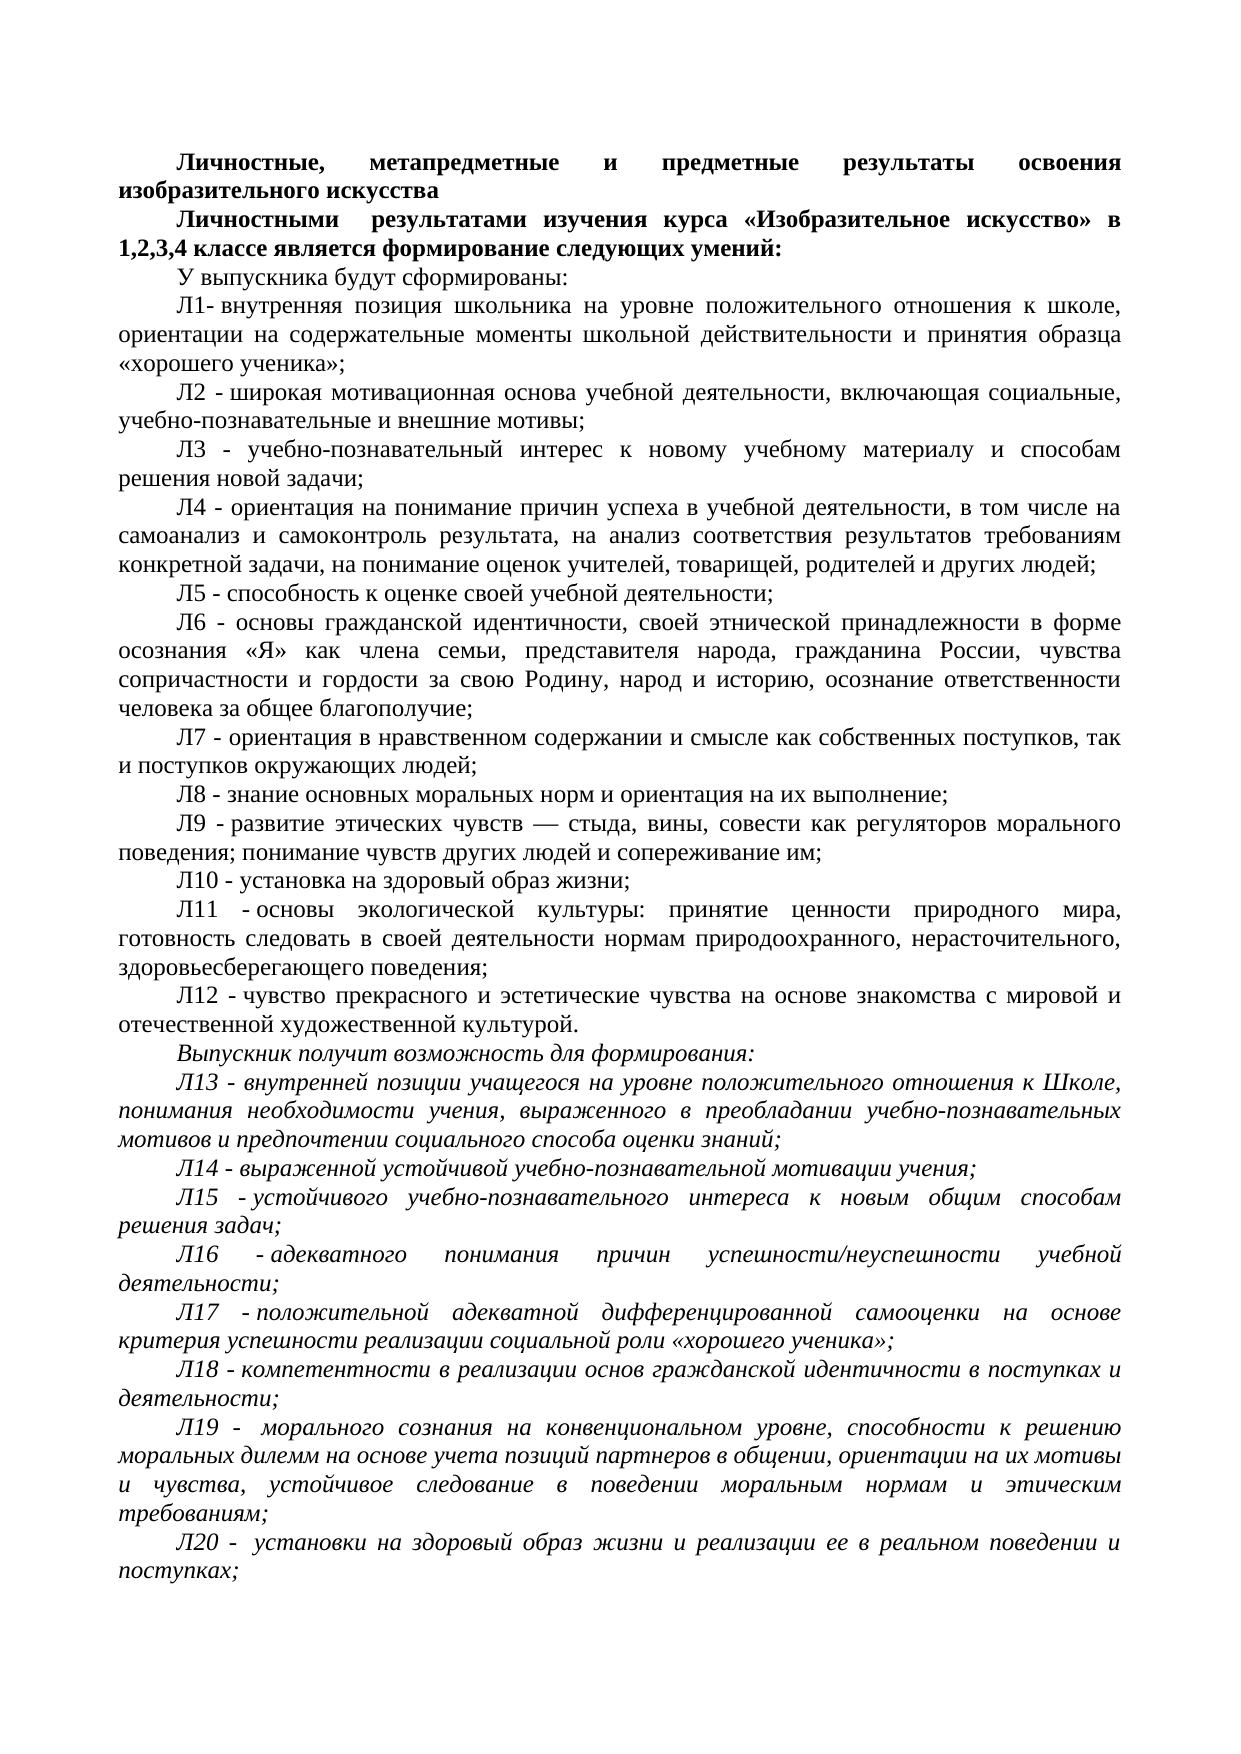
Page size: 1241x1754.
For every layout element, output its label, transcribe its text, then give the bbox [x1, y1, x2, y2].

text Л5 - способность к оценке своей учебной деятельности; [118, 578, 1122, 607]
text Л13 - внутренней позиции учащегося на уровне положительного отношения к Школе, понимания необходимости учения, выраженного в преобладании учебно-познавательных мотивов и предпочтении социального способа оценки знаний; [118, 1067, 1122, 1153]
text Л3 - учебно-познавательный интерес к новому учебному материалу и способам решения новой задачи; [118, 434, 1122, 492]
text Л4 - ориентация на понимание причин успеха в учебной деятельности, в том числе на самоанализ и самоконтроль результата, на анализ соответствия результатов требованиям конкретной задачи, на понимание оценок учителей, товарищей, родителей и других людей; [118, 492, 1122, 578]
text Л6 - основы гражданской идентичности, своей этнической принадлежности в форме осознания «Я» как члена семьи, представителя народа, гражданина России, чувства сопричастности и гордости за свою Родину, народ и историю, осознание ответственности человека за общее благополучие; [118, 607, 1122, 722]
text Л10 - установка на здоровый образ жизни; [118, 866, 1122, 894]
text Л16 - адекватного понимания причин успешности/неуспешности учебной деятельности; [118, 1239, 1122, 1297]
text Л17 - положительной адекватной дифференцированной самооценки на основе критерия успешности реализации социальной роли «хорошего ученика»; [118, 1297, 1122, 1354]
text Л8 - знание основных моральных норм и ориентация на их выполнение; [118, 779, 1122, 808]
text Л15 - устойчивого учебно-познавательного интереса к новым общим способам решения задач; [118, 1182, 1122, 1239]
text Л7 - ориентация в нравственном содержании и смысле как собственных поступков, так и поступков окружающих людей; [118, 722, 1122, 779]
text Личностными результатами изучения курса «Изобразительное искусство» в 1,2,3,4 классе является формирование следующих умений: [118, 204, 1122, 262]
text Л9 - развитие этических чувств — стыда, вины, совести как регуляторов морального поведения; понимание чувств других людей и сопереживание им; [118, 808, 1122, 866]
text Л14 - выраженной устойчивой учебно-познавательной мотивации учения; [118, 1153, 1122, 1182]
text Личностные, метапредметные и предметные результаты освоения изобразительного искусства [118, 147, 1122, 204]
text У выпускника будут сформированы: [118, 262, 1122, 291]
text Л2 - широкая мотивационная основа учебной деятельности, включающая социальные, учебно-познавательные и внешние мотивы; [118, 377, 1122, 434]
text Л1- внутренняя позиция школьника на уровне положительного отношения к школе, ориентации на содержательные моменты школьной действительности и принятия образца «хорошего ученика»; [118, 291, 1122, 377]
text Л20 - установки на здоровый образ жизни и реализации ее в реальном поведении и поступках; [118, 1527, 1122, 1584]
text Л19 - морального сознания на конвенциональном уровне, способности к решению моральных дилемм на основе учета позиций партнеров в общении, ориентации на их мотивы и чувства, устойчивое следование в поведении моральным нормам и этическим требованиям; [118, 1412, 1122, 1527]
text Л18 - компетентности в реализации основ гражданской идентичности в поступках и деятельности; [118, 1354, 1122, 1412]
text Выпускник получит возможность для формирования: [118, 1038, 1122, 1067]
text Л11 - основы экологической культуры: принятие ценности природного мира, готовность следовать в своей деятельности нормам природоохранного, нерасточительного, здоровьесберегающего поведения; [118, 894, 1122, 981]
text Л12 - чувство прекрасного и эстетические чувства на основе знакомства с мировой и отечественной художественной культурой. [118, 981, 1122, 1038]
